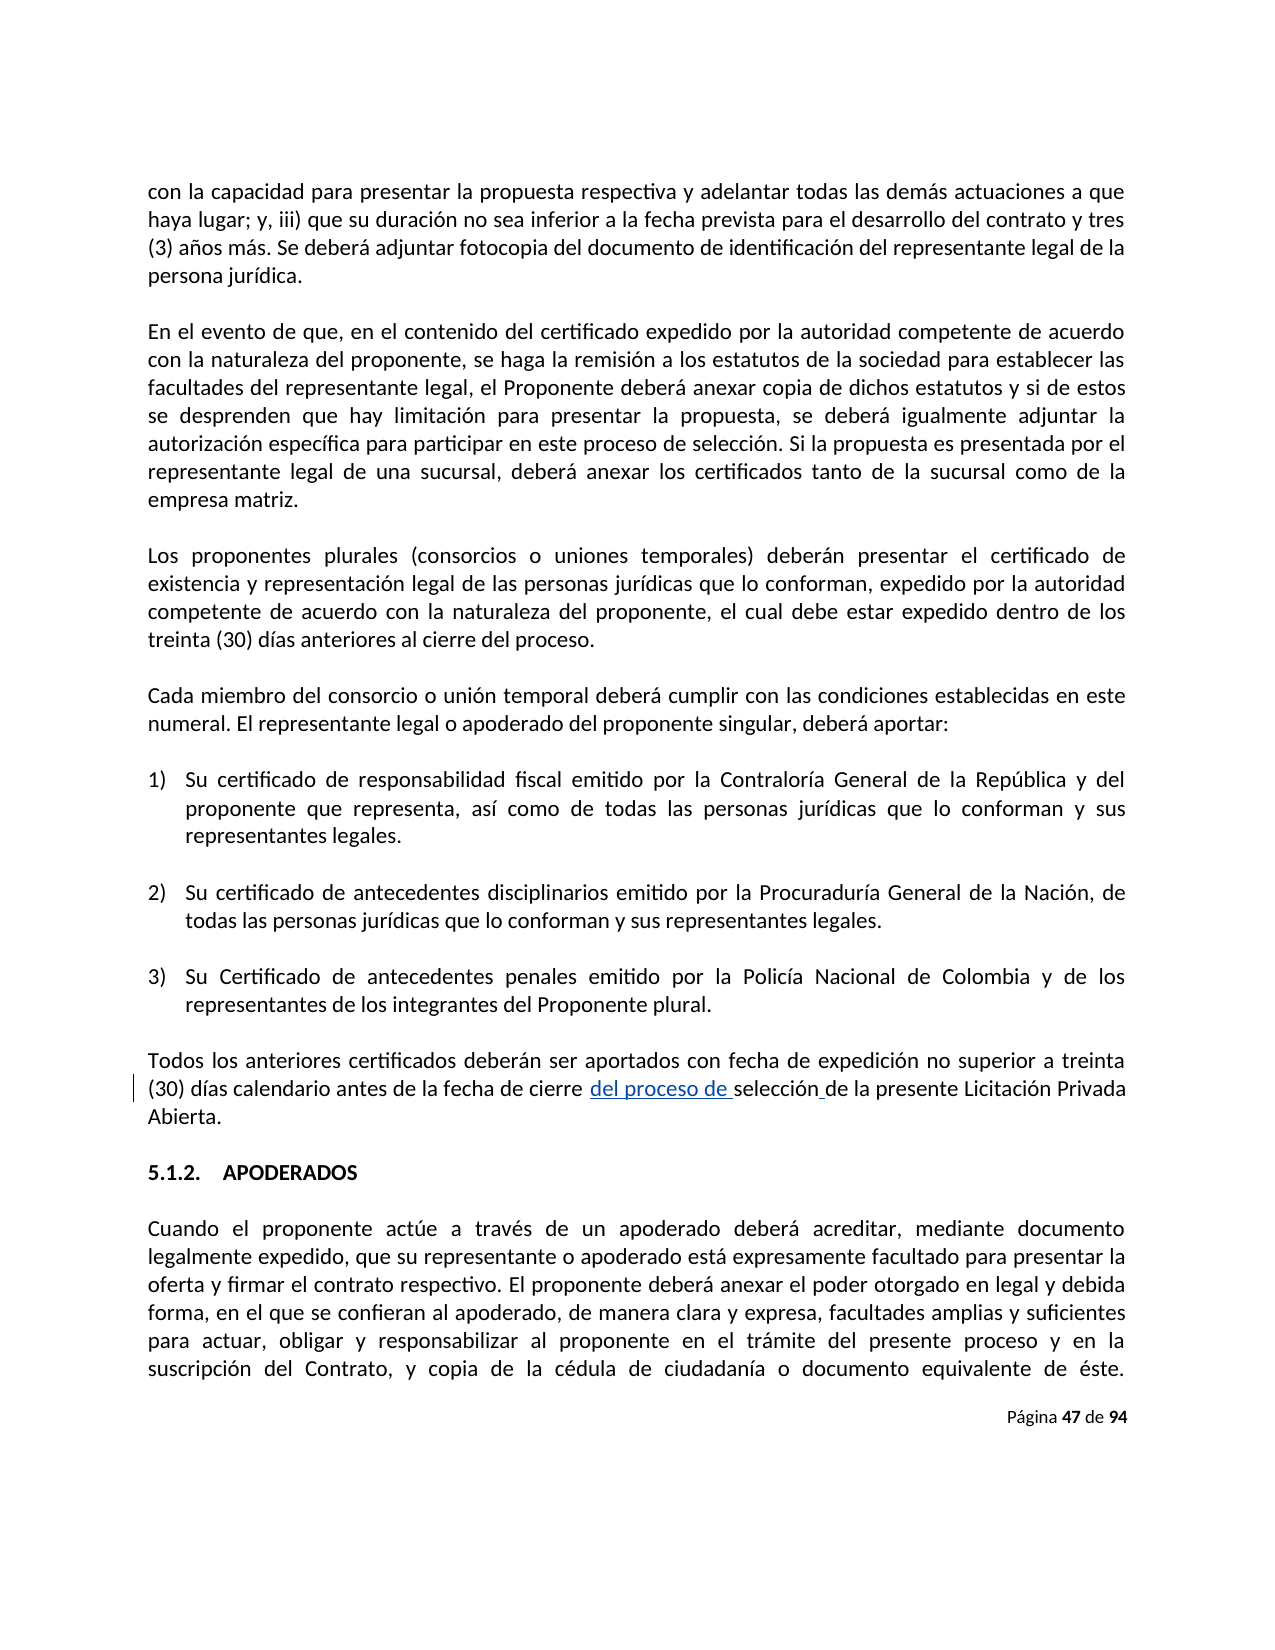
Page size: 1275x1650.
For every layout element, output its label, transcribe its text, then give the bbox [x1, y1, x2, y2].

text En el evento de que, en el contenido del certificado expedido por la autoridad competente de acuerdo con la naturaleza del proponente, se haga la remisión a los estatutos de la sociedad para establecer las facultades del representante legal, el Proponente deberá anexar copia de dichos estatutos y si de estos se desprenden que hay limitación para presentar la propuesta, se deberá igualmente adjuntar la autorización específica para participar en este proceso de selección. Si la propuesta es presentada por el representante legal de una sucursal, deberá anexar los certificados tanto de la sucursal como de la empresa matriz. [148, 317, 1127, 513]
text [148, 177, 1127, 289]
subtitle APODERADOS [148, 1158, 1127, 1186]
text Los proponentes plurales (consorcios o uniones temporales) deberán presentar el certificado de existencia y representación legal de las personas jurídicas que lo conforman, expedido por la autoridad competente de acuerdo con la naturaleza del proponente, el cual debe estar expedido dentro de los treinta (30) días anteriores al cierre del proceso. [148, 541, 1127, 653]
text Cada miembro del consorcio o unión temporal deberá cumplir con las condiciones establecidas en este numeral. El representante legal o apoderado del proponente singular, deberá aportar: [148, 682, 1127, 738]
text Todos los anteriores certificados deberán ser aportados con fecha de expedición no superior a treinta (30) días calendario antes de la fecha de cierre selecciónde la presente Licitación Privada Abierta. [148, 1046, 1127, 1130]
list Su Certificado de antecedentes penales emitido por la Policía Nacional de Colombia y de los representantes de los integrantes del Proponente plural. [148, 962, 1127, 1018]
list Su certificado de responsabilidad fiscal emitido por la Contraloría General de la República y del proponente que representa, así como de todas las personas jurídicas que lo conforman y sus representantes legales. [148, 766, 1127, 850]
list Su certificado de antecedentes disciplinarios emitido por la Procuraduría General de la Nación, de todas las personas jurídicas que lo conforman y sus representantes legales. [148, 878, 1127, 934]
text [148, 1214, 1127, 1382]
